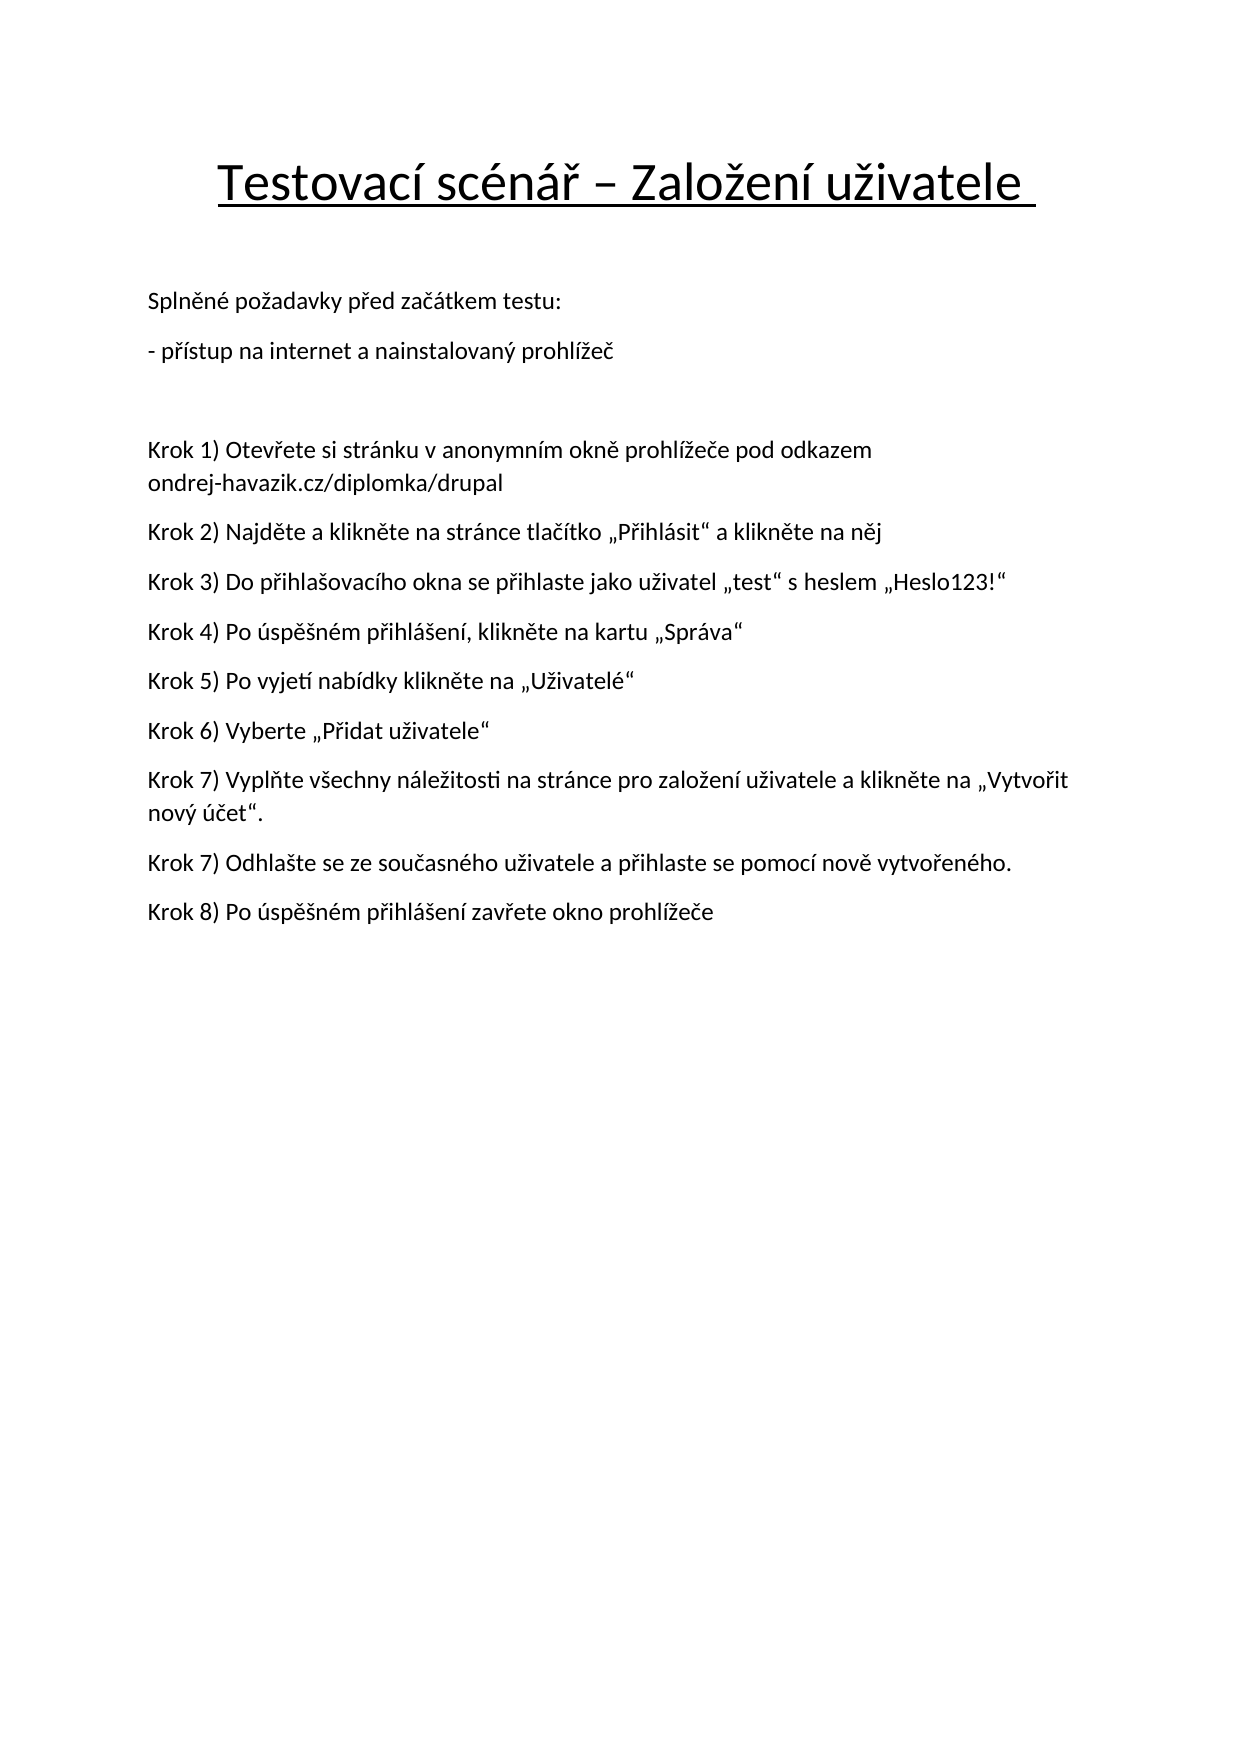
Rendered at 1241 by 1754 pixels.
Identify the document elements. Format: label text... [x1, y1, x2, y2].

text Krok 7) Odhlašte se ze současného uživatele a přihlaste se pomocí nově vytvořeného. [148, 847, 1093, 877]
text Krok 7) Vyplňte všechny náležitosti na stránce pro založení uživatele a klikněte na „Vytvořit nový účet“. [148, 764, 1093, 828]
text Krok 8) Po úspěšném přihlášení zavřete okno prohlížeče [148, 896, 1093, 927]
text Krok 1) Otevřete si stránku v anonymním okně prohlížeče pod odkazem ondrej-havazik.cz/diplomka/drupal [148, 434, 1093, 497]
text Krok 4) Po úspěšném přihlášení, klikněte na kartu „Správa“ [148, 616, 1093, 646]
text Krok 3) Do přihlašovacího okna se přihlaste jako uživatel „test“ s heslem „Heslo123!“ [148, 566, 1093, 597]
text Krok 6) Vyberte „Přidat uživatele“ [148, 715, 1093, 745]
text Testovací scénář – Založení uživatele [148, 148, 1093, 214]
text Krok 2) Najděte a klikněte na stránce tlačítko „Přihlásit“ a klikněte na něj [148, 516, 1093, 547]
text - přístup na internet a nainstalovaný prohlížeč [148, 335, 1093, 365]
text Krok 5) Po vyjetí nabídky klikněte na „Uživatelé“ [148, 665, 1093, 696]
text Splněné požadavky před začátkem testu: [148, 285, 1093, 316]
